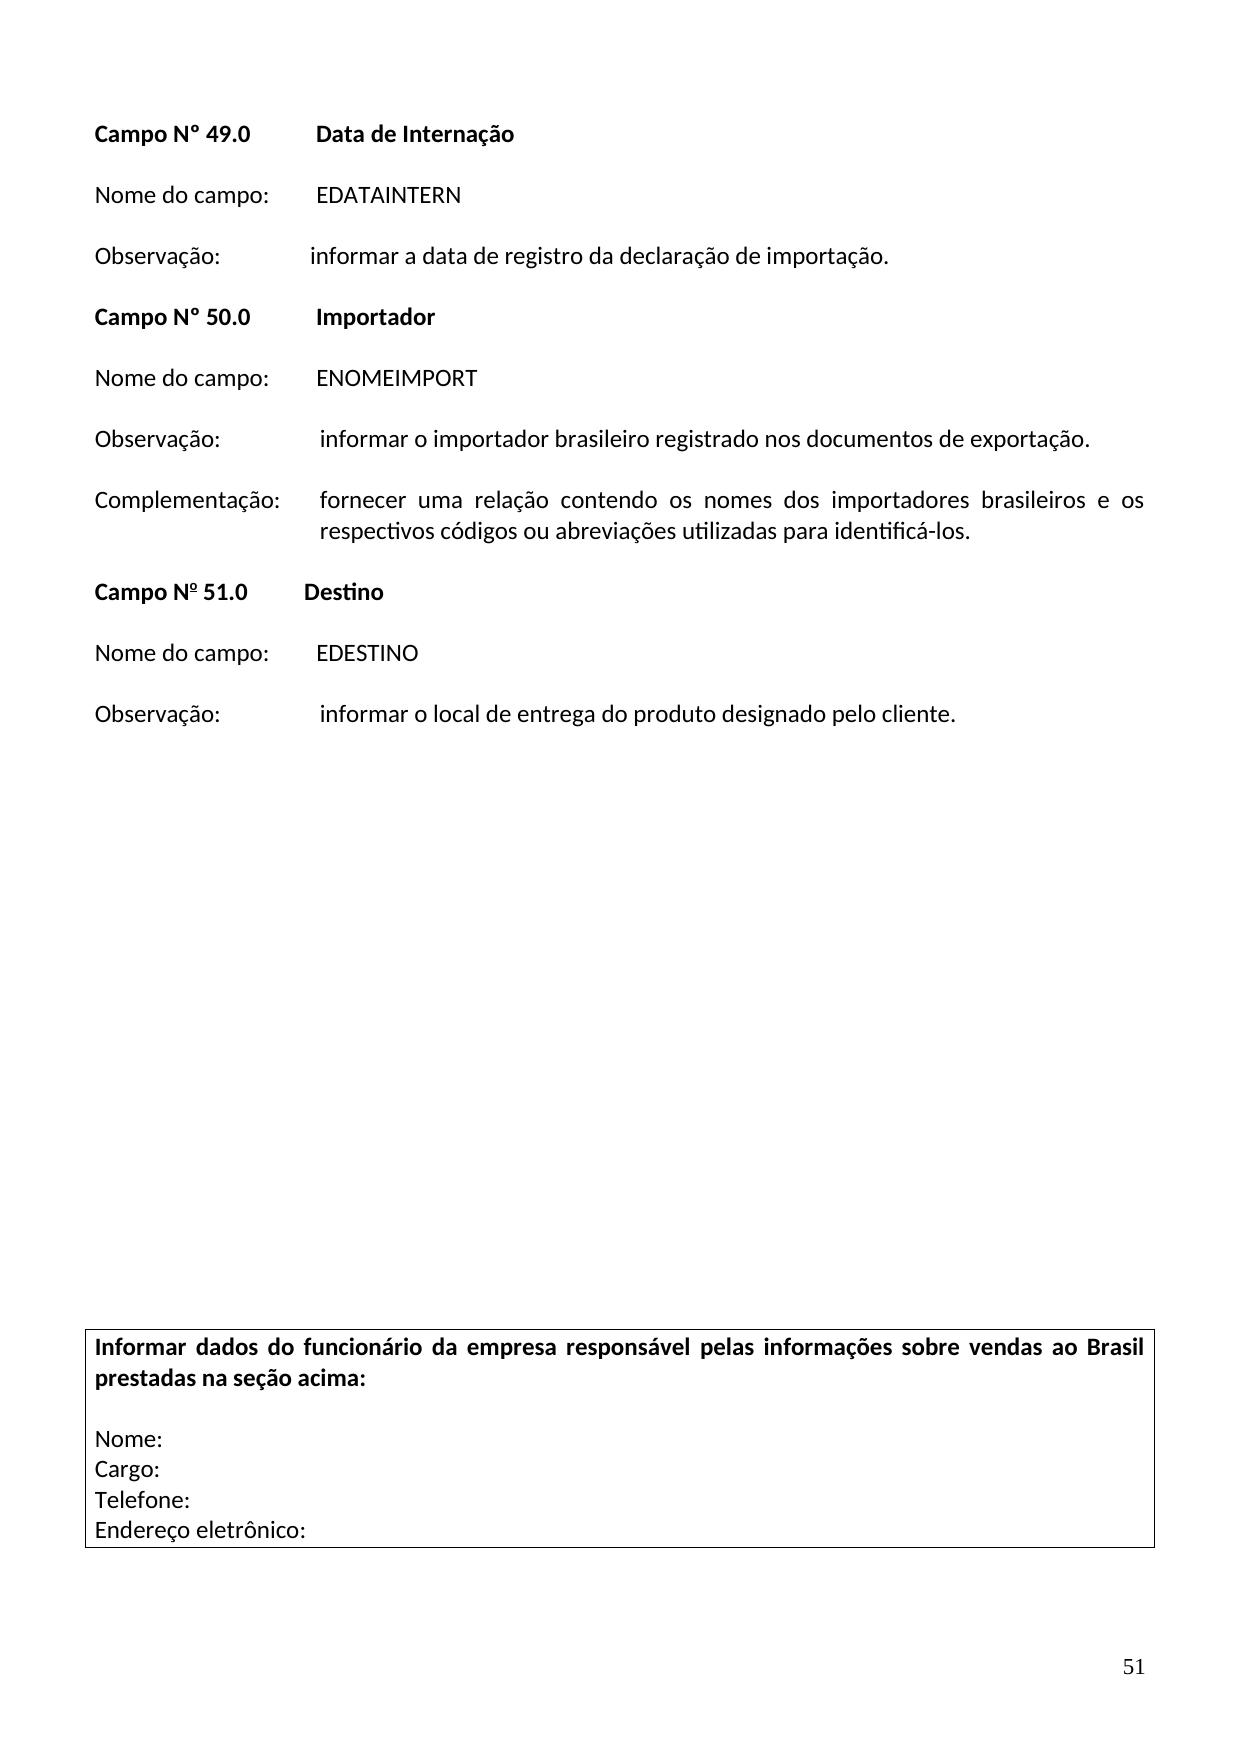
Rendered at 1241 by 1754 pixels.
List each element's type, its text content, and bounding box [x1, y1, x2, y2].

text Nome do campo: EDATAINTERN [94, 179, 1146, 210]
text Endereço eletrônico: [86, 1512, 1154, 1547]
text Observação: informar a data de registro da declaração de importação. [94, 240, 1146, 271]
text Cargo: [94, 1454, 1146, 1484]
text Informar dados do funcionário da empresa responsável pelas informações sobre vendas ao Brasil prestadas na seção acima: [86, 1330, 1154, 1393]
text Observação: informar o local de entrega do produto designado pelo cliente. [94, 698, 1146, 728]
text Campo No 51.0 Destino [94, 576, 1146, 606]
text Observação: informar o importador brasileiro registrado nos documentos de exportação. [94, 423, 1146, 454]
text Nome do campo: ENOMEIMPORT [94, 362, 1146, 393]
text Nome: [94, 1423, 1146, 1454]
text Nome do campo: EDESTINO [94, 637, 1146, 667]
text Campo Nº 49.0 Data de Internação [94, 118, 1146, 149]
text Complementação: fornecer uma relação contendo os nomes dos importadores brasileiros e os respectivos códigos ou abreviações utilizadas para identificá-los. [94, 484, 1146, 545]
text Campo Nº 50.0 Importador [94, 301, 1146, 332]
text Telefone: [94, 1484, 1146, 1512]
